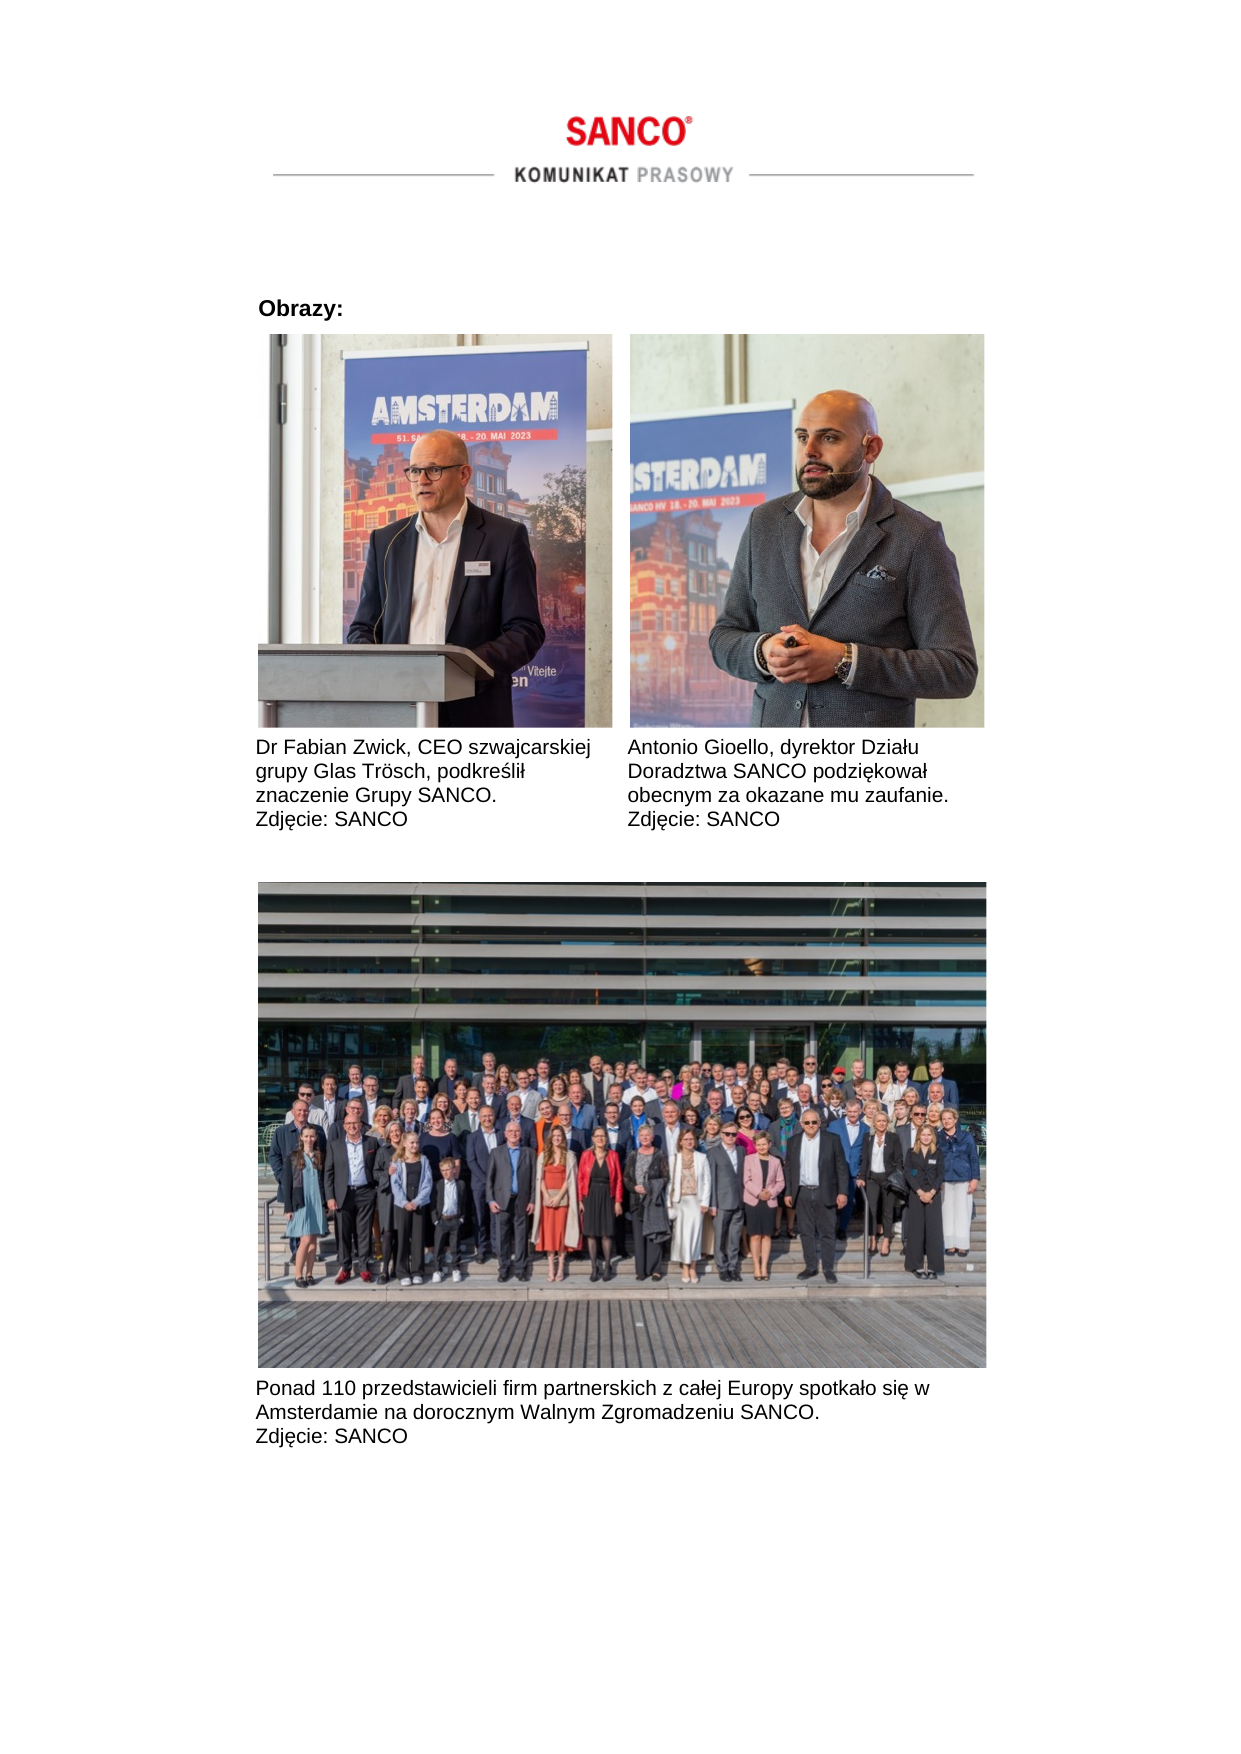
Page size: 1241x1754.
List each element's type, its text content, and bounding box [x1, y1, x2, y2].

text Obrazy: [258, 295, 986, 322]
picture [630, 334, 985, 727]
picture [258, 334, 613, 727]
picture [258, 882, 987, 1368]
